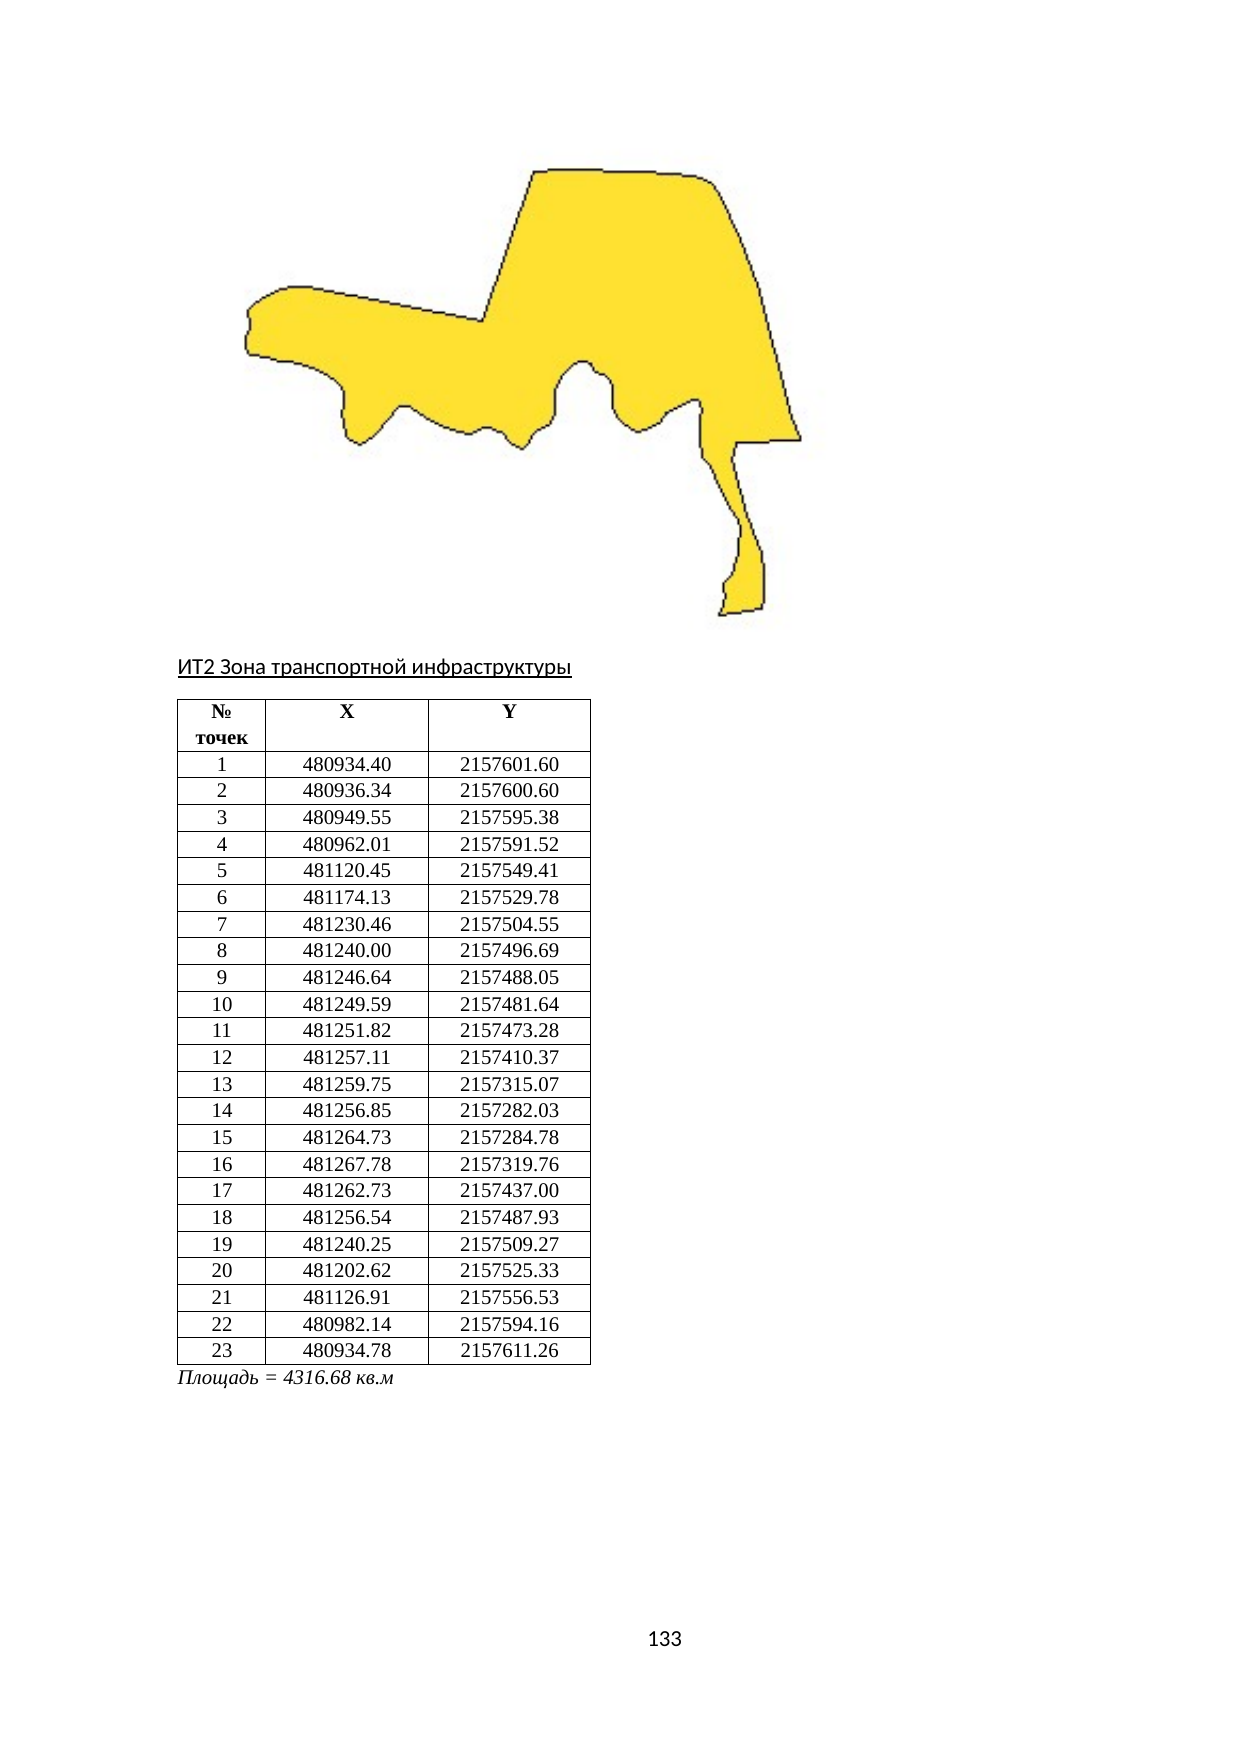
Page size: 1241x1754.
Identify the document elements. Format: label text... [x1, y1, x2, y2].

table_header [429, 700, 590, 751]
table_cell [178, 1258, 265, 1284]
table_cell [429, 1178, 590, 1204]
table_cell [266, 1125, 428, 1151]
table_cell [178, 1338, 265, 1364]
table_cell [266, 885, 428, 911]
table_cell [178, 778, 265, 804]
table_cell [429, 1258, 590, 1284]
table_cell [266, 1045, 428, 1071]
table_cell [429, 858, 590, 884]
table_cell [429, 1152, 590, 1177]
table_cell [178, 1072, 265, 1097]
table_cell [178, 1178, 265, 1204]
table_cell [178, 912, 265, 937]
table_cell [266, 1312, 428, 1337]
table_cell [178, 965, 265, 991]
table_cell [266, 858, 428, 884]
text Площадь = 4316.68 кв.м [177, 1365, 1152, 1389]
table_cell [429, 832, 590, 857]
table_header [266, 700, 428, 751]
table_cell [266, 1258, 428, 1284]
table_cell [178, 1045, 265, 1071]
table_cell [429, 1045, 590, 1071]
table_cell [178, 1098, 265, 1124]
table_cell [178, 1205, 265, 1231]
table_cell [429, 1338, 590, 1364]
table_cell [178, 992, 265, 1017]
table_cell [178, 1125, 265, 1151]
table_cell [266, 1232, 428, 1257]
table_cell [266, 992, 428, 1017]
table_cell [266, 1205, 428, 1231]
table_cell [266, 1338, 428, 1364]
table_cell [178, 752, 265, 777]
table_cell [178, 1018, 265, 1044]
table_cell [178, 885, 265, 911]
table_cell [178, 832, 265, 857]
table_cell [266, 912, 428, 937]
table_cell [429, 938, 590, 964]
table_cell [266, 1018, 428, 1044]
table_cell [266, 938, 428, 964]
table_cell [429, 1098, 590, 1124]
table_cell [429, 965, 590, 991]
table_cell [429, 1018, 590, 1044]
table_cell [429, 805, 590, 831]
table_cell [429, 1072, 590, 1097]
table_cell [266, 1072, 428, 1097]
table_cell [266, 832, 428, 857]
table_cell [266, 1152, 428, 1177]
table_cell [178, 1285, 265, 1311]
picture [177, 118, 868, 634]
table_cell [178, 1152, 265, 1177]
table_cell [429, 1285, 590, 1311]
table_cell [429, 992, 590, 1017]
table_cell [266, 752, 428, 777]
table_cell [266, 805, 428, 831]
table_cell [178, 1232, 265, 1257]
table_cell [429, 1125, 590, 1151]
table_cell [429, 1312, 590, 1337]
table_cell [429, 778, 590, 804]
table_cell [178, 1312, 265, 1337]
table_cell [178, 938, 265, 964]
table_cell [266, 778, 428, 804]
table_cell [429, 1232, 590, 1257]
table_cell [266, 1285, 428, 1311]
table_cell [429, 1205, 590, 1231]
text ИТ2 Зона транспортной инфраструктуры [177, 652, 1152, 680]
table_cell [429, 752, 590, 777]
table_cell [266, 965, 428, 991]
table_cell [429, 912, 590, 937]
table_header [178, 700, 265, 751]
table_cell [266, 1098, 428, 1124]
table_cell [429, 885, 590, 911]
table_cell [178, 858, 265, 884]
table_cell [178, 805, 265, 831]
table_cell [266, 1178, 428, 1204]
